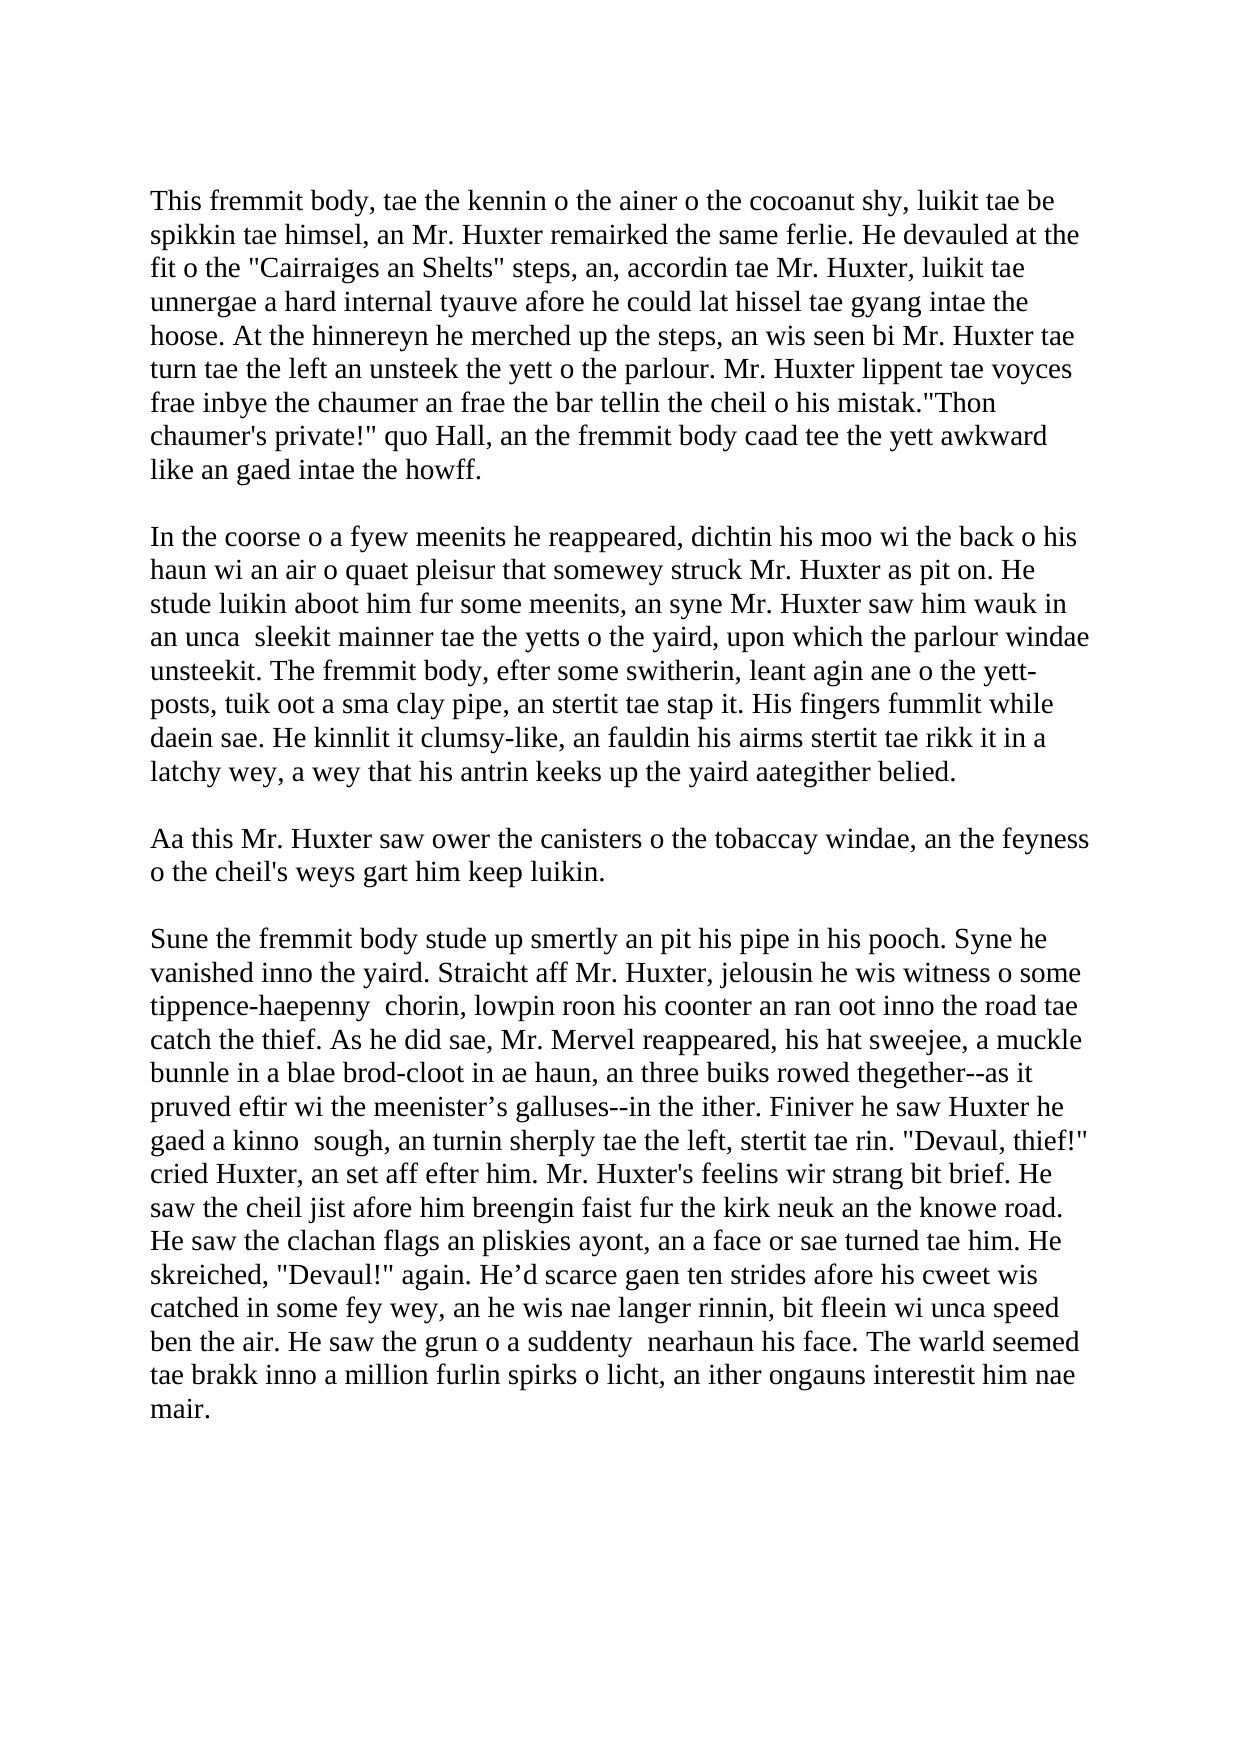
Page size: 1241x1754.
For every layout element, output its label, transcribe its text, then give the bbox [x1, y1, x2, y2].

text Aa this Mr. Huxter saw ower the canisters o the tobaccay windae, an the feyness o the cheil's weys gart him keep luikin. [150, 821, 1090, 888]
text Sune the fremmit body stude up smertly an pit his pipe in his pooch. Syne he vanished inno the yaird. Straicht aff Mr. Huxter, jelousin he wis witness o some tippence-haepenny chorin, lowpin roon his coonter an ran oot inno the road tae catch the thief. As he did sae, Mr. Mervel reappeared, his hat sweejee, a muckle bunnle in a blae brod-cloot in ae haun, an three buiks rowed thegether--as it pruved eftir wi the meenister’s galluses--in the ither. Finiver he saw Huxter he gaed a kinno sough, an turnin sherply tae the left, stertit tae rin. "Devaul, thief!" cried Huxter, an set aff efter him. Mr. Huxter's feelins wir strang bit brief. He saw the cheil jist afore him breengin faist fur the kirk neuk an the knowe road. He saw the clachan flags an pliskies ayont, an a face or sae turned tae him. He skreiched, "Devaul!" again. He’d scarce gaen ten strides afore his cweet wis catched in some fey wey, an he wis nae langer rinnin, bit fleein wi unca speed ben the air. He saw the grun o a suddenty nearhaun his face. The warld seemed tae brakk inno a million furlin spirks o licht, an ither ongauns interestit him nae mair. [150, 921, 1090, 1424]
text This fremmit body, tae the kennin o the ainer o the cocoanut shy, luikit tae be spikkin tae himsel, an Mr. Huxter remairked the same ferlie. He devauled at the fit o the "Cairraiges an Shelts" steps, an, accordin tae Mr. Huxter, luikit tae unnergae a hard internal tyauve afore he could lat hissel tae gyang intae the hoose. At the hinnereyn he merched up the steps, an wis seen bi Mr. Huxter tae turn tae the left an unsteek the yett o the parlour. Mr. Huxter lippent tae voyces frae inbye the chaumer an frae the bar tellin the cheil o his mistak."Thon chaumer's private!" quo Hall, an the fremmit body caad tee the yett awkward like an gaed intae the howff. [150, 183, 1090, 485]
text In the coorse o a fyew meenits he reappeared, dichtin his moo wi the back o his haun wi an air o quaet pleisur that somewey struck Mr. Huxter as pit on. He stude luikin aboot him fur some meenits, an syne Mr. Huxter saw him wauk in an unca sleekit mainner tae the yetts o the yaird, upon which the parlour windae unsteekit. The fremmit body, efter some switherin, leant agin ane o the yett-posts, tuik oot a sma clay pipe, an stertit tae stap it. His fingers fummlit while daein sae. He kinnlit it clumsy-like, an fauldin his airms stertit tae rikk it in a latchy wey, a wey that his antrin keeks up the yaird aategither belied. [150, 519, 1090, 787]
